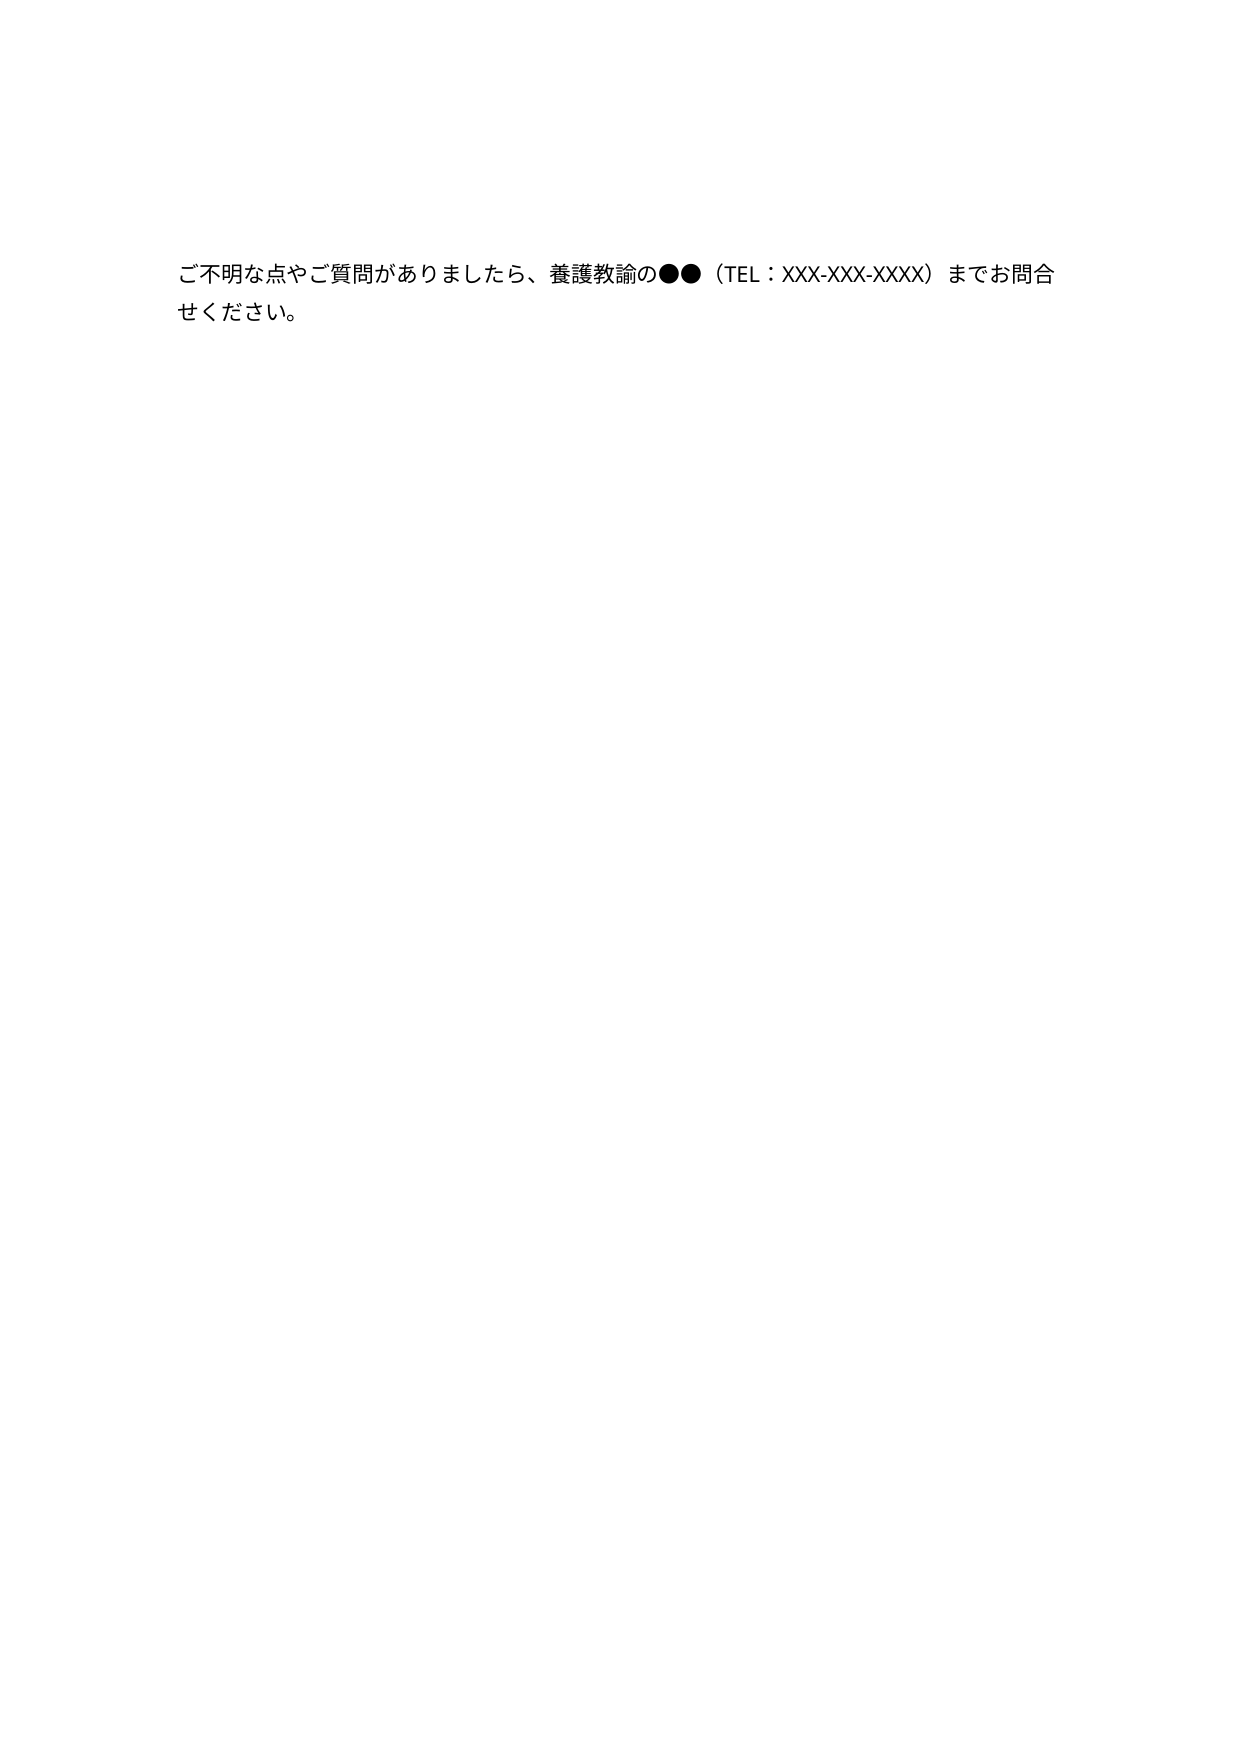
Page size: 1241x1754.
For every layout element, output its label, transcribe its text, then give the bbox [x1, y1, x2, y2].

text ご不明な点やご質問がありましたら、養護教諭の●●（TEL：XXX-XXX-XXXX）までお問合せください。 [177, 254, 1063, 329]
